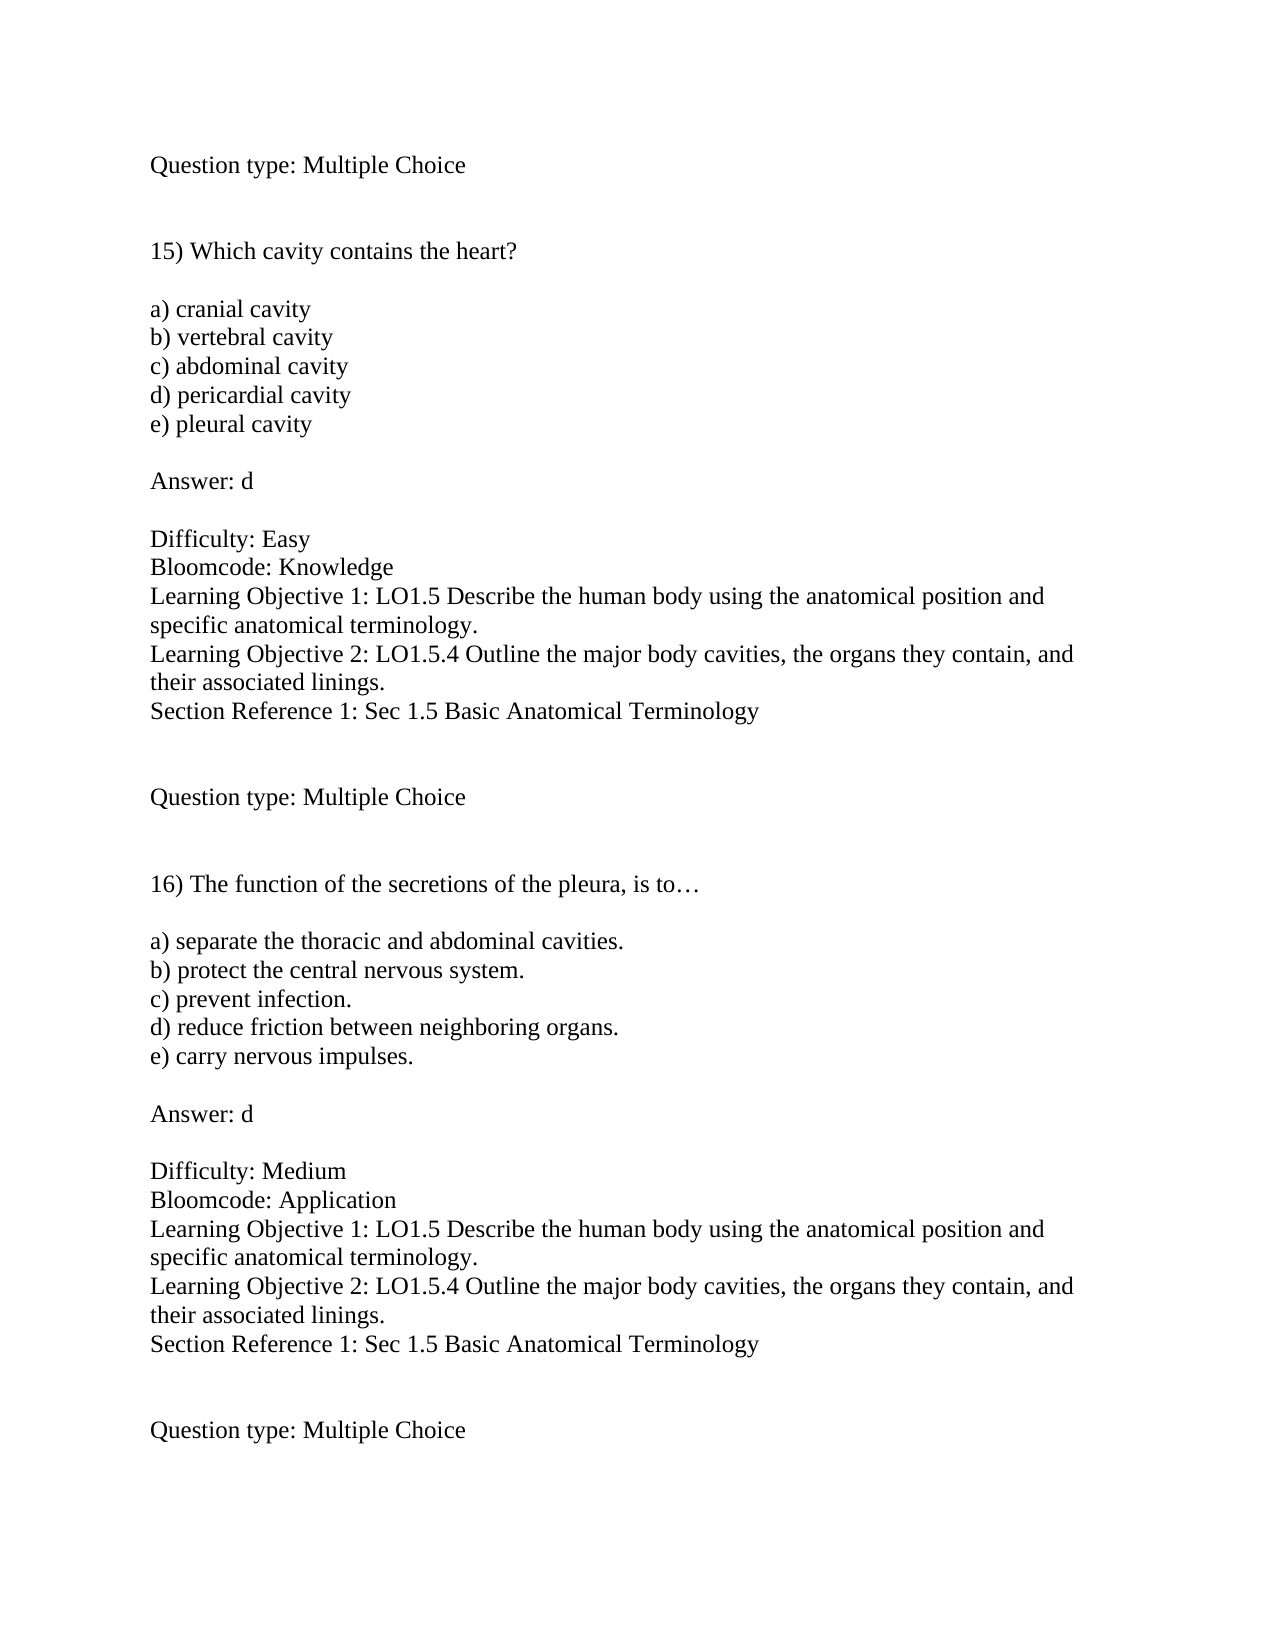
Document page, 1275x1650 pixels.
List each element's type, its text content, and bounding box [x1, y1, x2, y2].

text Difficulty: Easy [150, 524, 1125, 552]
text Difficulty: Medium [150, 1156, 1125, 1185]
text Answer: d [150, 466, 1125, 495]
text Learning Objective 1: LO1.5 Describe the human body using the anatomical position and specific anatomical terminology. [150, 581, 1125, 639]
text a) separate the thoracic and abdominal cavities. [150, 926, 1125, 955]
text c) prevent infection. [150, 984, 1125, 1012]
text e) pleural cavity [150, 409, 1125, 437]
text Bloomcode: Application [150, 1185, 1125, 1214]
text e) carry nervous impulses. [150, 1041, 1125, 1070]
text a) cranial cavity [150, 294, 1125, 322]
text d) reduce friction between neighboring organs. [150, 1012, 1125, 1041]
text Learning Objective 2: LO1.5.4 Outline the major body cavities, the organs they contain, and their associated linings. [150, 1271, 1125, 1329]
text Learning Objective 2: LO1.5.4 Outline the major body cavities, the organs they contain, and their associated linings. [150, 639, 1125, 696]
text Question type: Multiple Choice [150, 1415, 1125, 1444]
text Bloomcode: Knowledge [150, 552, 1125, 581]
text d) pericardial cavity [150, 380, 1125, 409]
text Question type: Multiple Choice [150, 782, 1125, 811]
text Section Reference 1: Sec 1.5 Basic Anatomical Terminology [150, 696, 1125, 725]
text Section Reference 1: Sec 1.5 Basic Anatomical Terminology [150, 1329, 1125, 1357]
text Answer: d [150, 1099, 1125, 1127]
text b) vertebral cavity [150, 322, 1125, 351]
text c) abdominal cavity [150, 351, 1125, 380]
text Question type: Multiple Choice [150, 150, 1125, 179]
text 15) Which cavity contains the heart? [150, 236, 1125, 265]
text Learning Objective 1: LO1.5 Describe the human body using the anatomical position and specific anatomical terminology. [150, 1214, 1125, 1271]
text 16) The function of the secretions of the pleura, is to… [150, 869, 1125, 897]
text b) protect the central nervous system. [150, 955, 1125, 984]
